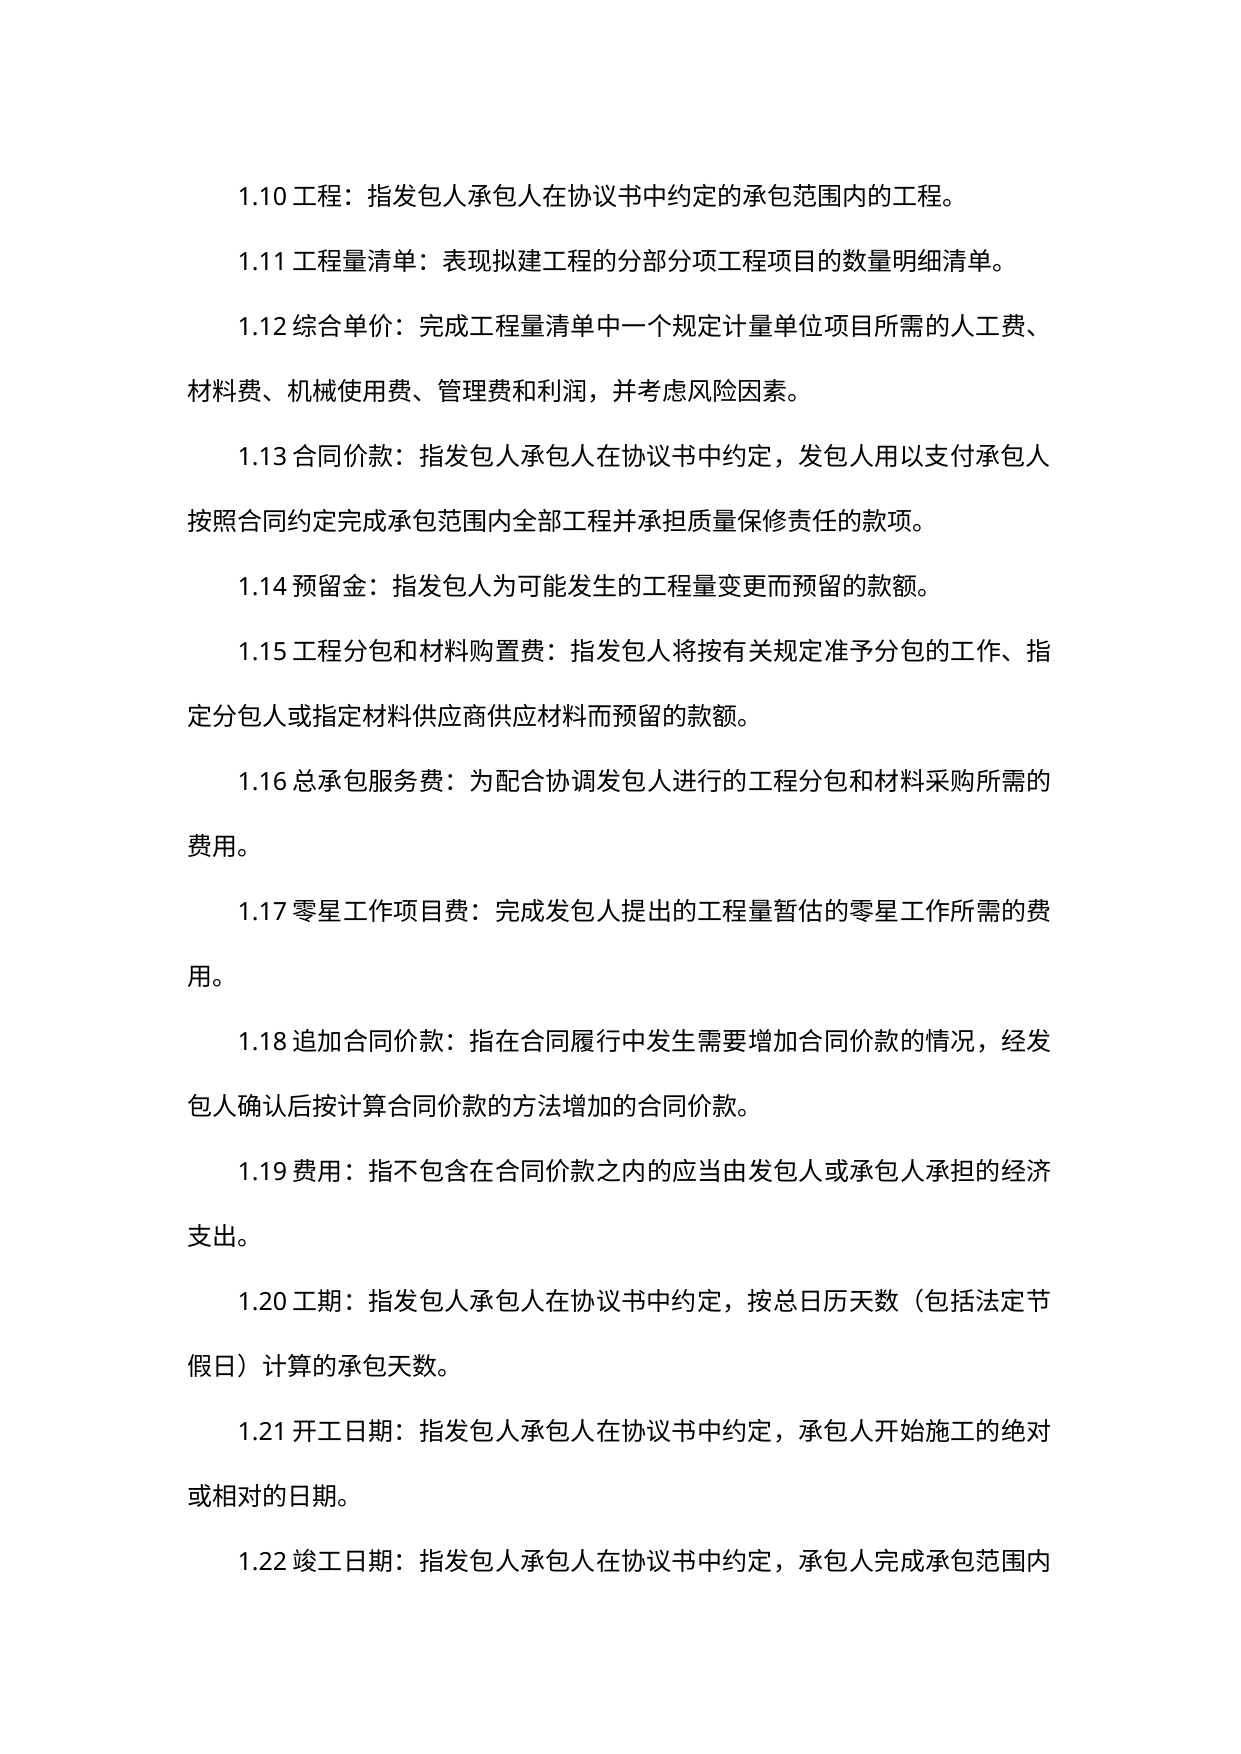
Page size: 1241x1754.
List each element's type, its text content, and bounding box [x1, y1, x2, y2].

text 1.19费用：指不包含在合同价款之内的应当由发包人或承包人承担的经济支出。 [187, 1137, 1053, 1267]
text 1.15工程分包和材料购置费：指发包人将按有关规定准予分包的工作、指定分包人或指定材料供应商供应材料而预留的款额。 [187, 617, 1053, 747]
text 1.11工程量清单：表现拟建工程的分部分项工程项目的数量明细清单。 [187, 227, 1053, 292]
text 1.17零星工作项目费：完成发包人提出的工程量暂估的零星工作所需的费用。 [187, 877, 1053, 1007]
text 1.14预留金：指发包人为可能发生的工程量变更而预留的款额。 [187, 552, 1053, 617]
text 1.20工期：指发包人承包人在协议书中约定，按总日历天数（包括法定节假日）计算的承包天数。 [187, 1267, 1053, 1397]
text 1.21开工日期：指发包人承包人在协议书中约定，承包人开始施工的绝对或相对的日期。 [187, 1397, 1053, 1527]
text 1.16总承包服务费：为配合协调发包人进行的工程分包和材料采购所需的费用。 [187, 747, 1053, 877]
text 1.13合同价款：指发包人承包人在协议书中约定，发包人用以支付承包人按照合同约定完成承包范围内全部工程并承担质量保修责任的款项。 [187, 422, 1053, 552]
text 1.18追加合同价款：指在合同履行中发生需要增加合同价款的情况，经发包人确认后按计算合同价款的方法增加的合同价款。 [187, 1007, 1053, 1137]
text 1.12综合单价：完成工程量清单中一个规定计量单位项目所需的人工费、材料费、机械使用费、管理费和利润，并考虑风险因素。 [187, 292, 1053, 422]
text 1.10工程：指发包人承包人在协议书中约定的承包范围内的工程。 [187, 162, 1053, 227]
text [187, 1527, 1053, 1592]
